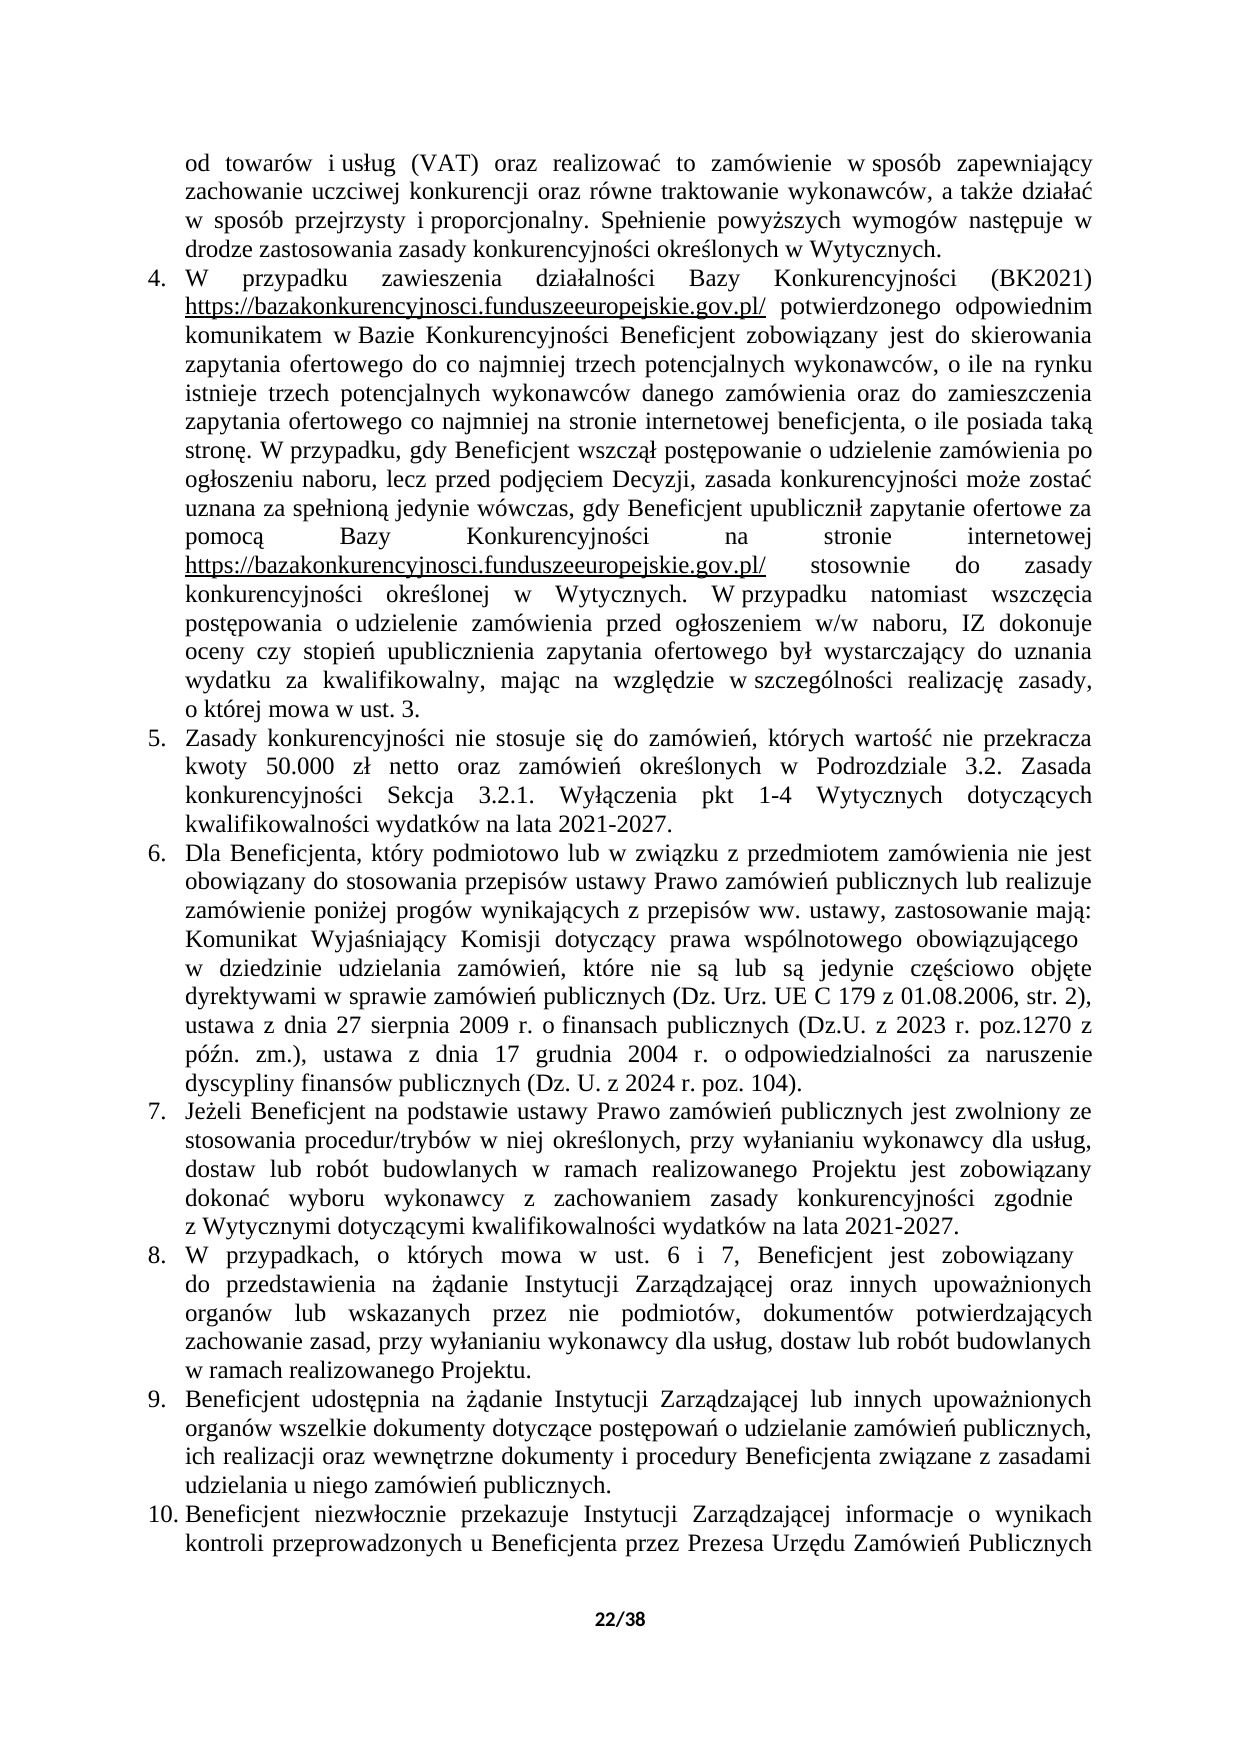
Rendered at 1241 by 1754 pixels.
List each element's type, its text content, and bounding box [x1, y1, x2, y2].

list Jeżeli Beneficjent na podstawie ustawy Prawo zamówień publicznych jest zwolniony ze stosowania procedur/trybów w niej określonych, przy wyłanianiu wykonawcy dla usług, dostaw lub robót budowlanych w ramach realizowanego Projektu jest zobowiązany dokonać wyboru wykonawcy z zachowaniem zasady konkurencyjności zgodnie z Wytycznymi dotyczącymi kwalifikowalności wydatków na lata 2021-2027. [148, 1096, 1093, 1240]
list W przypadku zawieszenia działalności Bazy Konkurencyjności (BK2021) https://bazakonkurencyjnosci.funduszeeuropejskie.gov.pl/ potwierdzonego odpowiednim komunikatem w Bazie Konkurencyjności Beneficjent zobowiązany jest do skierowania zapytania ofertowego do co najmniej trzech potencjalnych wykonawców, o ile na rynku istnieje trzech potencjalnych wykonawców danego zamówienia oraz do zamieszczenia zapytania ofertowego co najmniej na stronie internetowej beneficjenta, o ile posiada taką stronę. W przypadku, gdy Beneficjent wszczął postępowanie o udzielenie zamówienia po ogłoszeniu naboru, lecz przed podjęciem Decyzji, zasada konkurencyjności może zostać uznana za spełnioną jedynie wówczas, gdy Beneficjent upublicznił zapytanie ofertowe za pomocą Bazy Konkurencyjności na stronie internetowej https://bazakonkurencyjnosci.funduszeeuropejskie.gov.pl/ stosownie do zasady konkurencyjności określonej w Wytycznych. W przypadku natomiast wszczęcia postępowania o udzielenie zamówienia przed ogłoszeniem w/w naboru, IZ dokonuje oceny czy stopień upublicznienia zapytania ofertowego był wystarczający do uznania wydatku za kwalifikowalny, mając na względzie w szczególności realizację zasady, o której mowa w ust. 3. [148, 263, 1093, 723]
list Dla Beneficjenta, który podmiotowo lub w związku z przedmiotem zamówienia nie jest obowiązany do stosowania przepisów ustawy Prawo zamówień publicznych lub realizuje zamówienie poniżej progów wynikających z przepisów ww. ustawy, zastosowanie mają: Komunikat Wyjaśniający Komisji dotyczący prawa wspólnotowego obowiązującego w dziedzinie udzielania zamówień, które nie są lub są jedynie częściowo objęte dyrektywami w sprawie zamówień publicznych (Dz. Urz. UE C 179 z 01.08.2006, str. 2), ustawa z dnia 27 sierpnia 2009 r. o finansach publicznych (Dz.U. z 2023 r. poz.1270 z późn. zm.), ustawa z dnia 17 grudnia 2004 r. o odpowiedzialności za naruszenie dyscypliny finansów publicznych (Dz. U. z 2024 r. poz. 104). [148, 838, 1093, 1096]
list Beneficjent udostępnia na żądanie Instytucji Zarządzającej lub innych upoważnionych organów wszelkie dokumenty dotyczące postępowań o udzielanie zamówień publicznych, ich realizacji oraz wewnętrzne dokumenty i procedury Beneficjenta związane z zasadami udzielania u niego zamówień publicznych. [148, 1384, 1093, 1499]
list Zasady konkurencyjności nie stosuje się do zamówień, których wartość nie przekracza kwoty 50.000 zł netto oraz zamówień określonych w Podrozdziale 3.2. Zasada konkurencyjności Sekcja 3.2.1. Wyłączenia pkt 1-4 Wytycznych dotyczących kwalifikowalności wydatków na lata 2021-2027. [148, 723, 1093, 838]
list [148, 148, 1093, 263]
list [148, 1499, 1093, 1556]
list W przypadkach, o których mowa w ust. 6 i 7, Beneficjent jest zobowiązany do przedstawienia na żądanie Instytucji Zarządzającej oraz innych upoważnionych organów lub wskazanych przez nie podmiotów, dokumentów potwierdzających zachowanie zasad, przy wyłanianiu wykonawcy dla usług, dostaw lub robót budowlanych w ramach realizowanego Projektu. [148, 1240, 1093, 1384]
